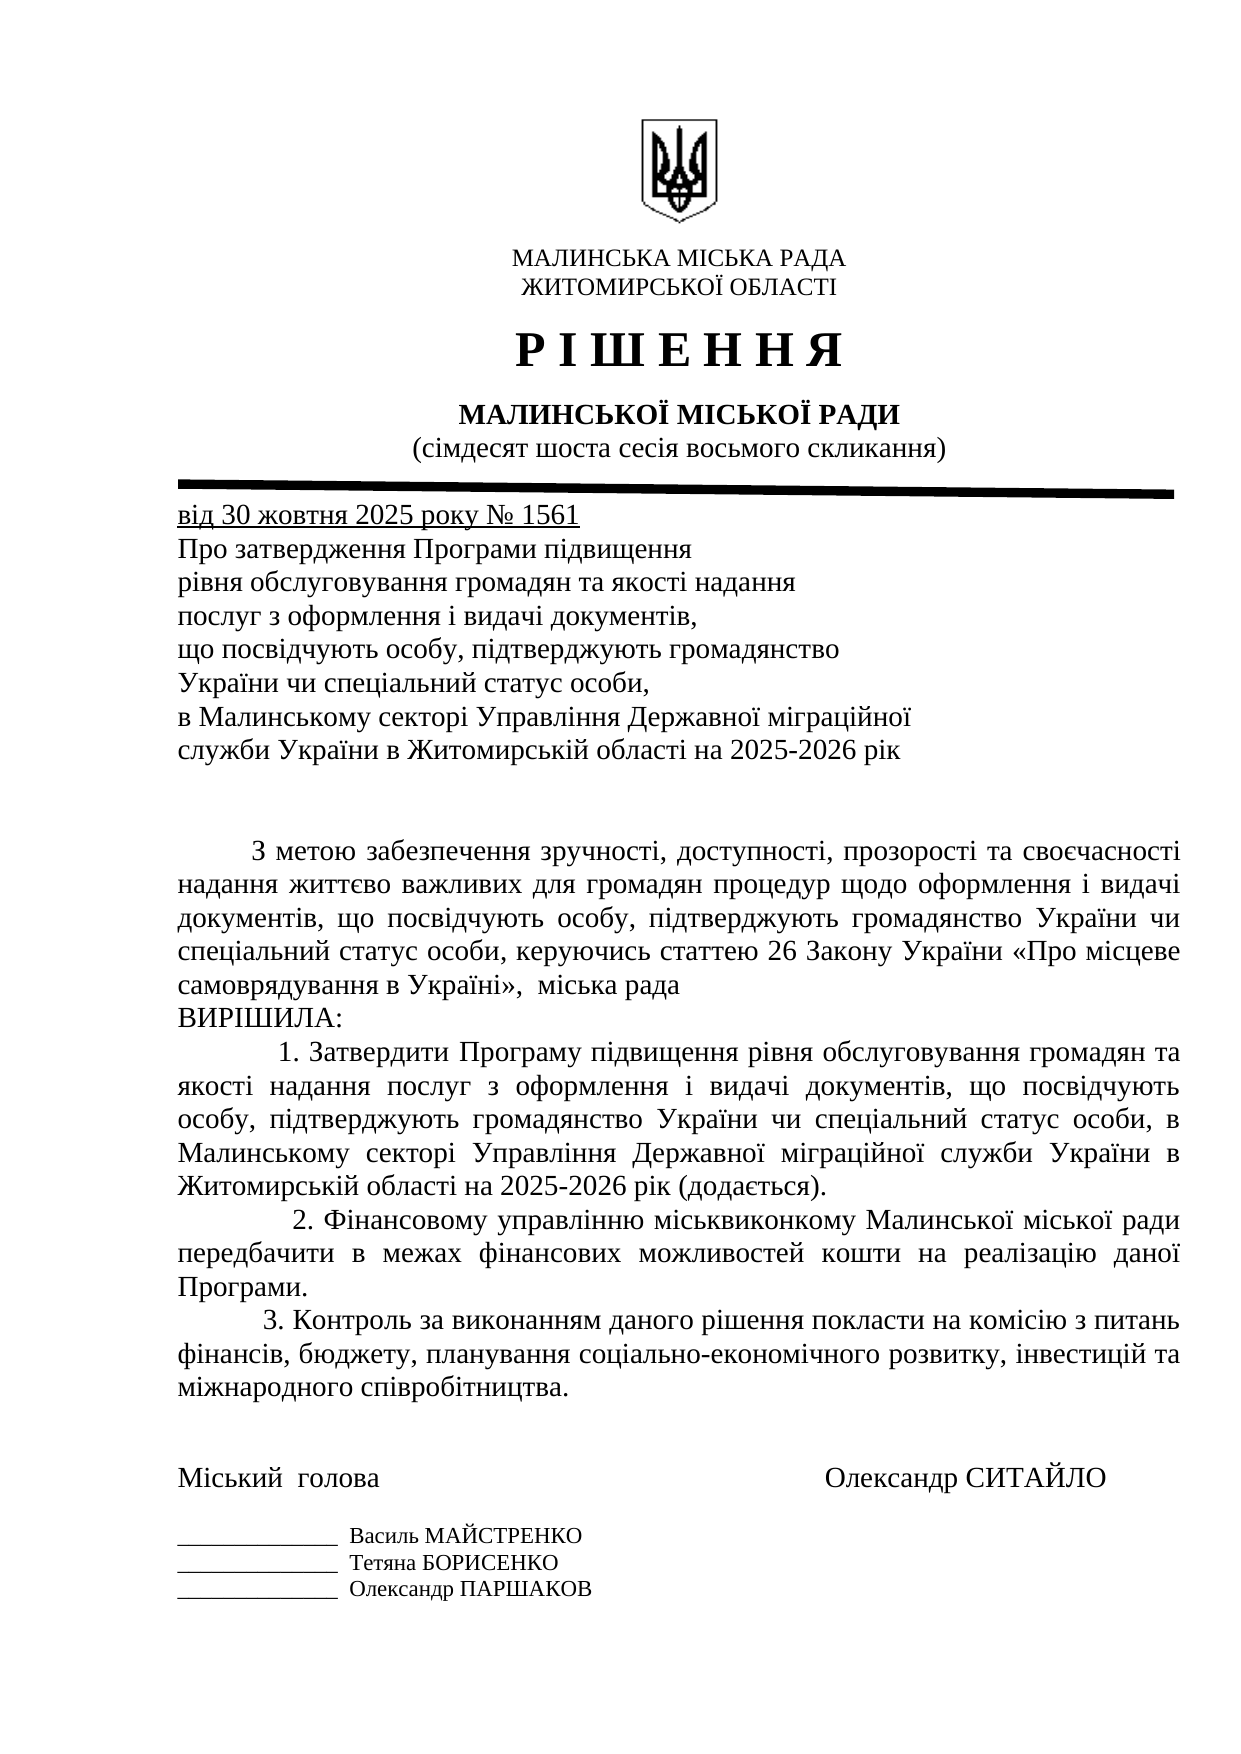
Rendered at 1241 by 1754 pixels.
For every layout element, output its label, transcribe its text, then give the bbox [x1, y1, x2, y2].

text Про затвердження Програми підвищення [177, 531, 1181, 564]
text 1. Затвердити Програму підвищення рівня обслуговування громадян та якості надання послуг з оформлення і видачі документів, що посвідчують особу, підтверджують громадянство України чи спеціальний статус особи, в Малинському секторі Управління Державної міграційної служби України в Житомирській області на 2025-2026 рік (додається). [177, 1034, 1181, 1202]
text ______________ Василь МАЙСТРЕНКО [177, 1522, 1181, 1548]
text послуг з оформлення і видачі документів, [177, 598, 1181, 632]
text МАЛИНСЬКА МІСЬКА РАДА [177, 243, 1181, 272]
text ______________ Тетяна БОРИСЕНКО [177, 1548, 1181, 1575]
text що посвідчують особу, підтверджують громадянство [177, 632, 1181, 665]
text ВИРІШИЛА: [177, 1001, 1181, 1034]
text 2. Фінансовому управлінню міськвиконкому Малинської міської ради передбачити в межах фінансових можливостей кошти на реалізацію даної Програми. [177, 1202, 1181, 1302]
text малинської МІСЬКОЇ ради [177, 397, 1181, 430]
text служби України в Житомирській області на 2025-2026 рік [177, 732, 1181, 766]
text Р І Ш Е Н Н я [177, 320, 1181, 378]
text Міський голова Олександр СИТАЙЛО [177, 1461, 1181, 1494]
text рівня обслуговування громадян та якості надання [177, 564, 1181, 598]
text З метою забезпечення зручності, доступності, прозорості та своєчасності надання життєво важливих для громадян процедур щодо оформлення і видачі документів, що посвідчують особу, підтверджують громадянство України чи спеціальний статус особи, керуючись статтею 26 Закону України «Про місцеве самоврядування в Україні», міська рада [177, 833, 1181, 1001]
text 3. Контроль за виконанням даного рішення покласти на комісію з питань фінансів, бюджету, планування соціально-економічного розвитку, інвестицій та міжнародного співробітництва. [177, 1302, 1181, 1403]
text від 30 жовтня 2025 року № 1561 [177, 497, 1181, 531]
picture [635, 118, 723, 225]
text в Малинському секторі Управління Державної міграційної [177, 699, 1181, 732]
text ______________ Олександр ПАРШАКОВ [177, 1575, 1181, 1601]
text (сімдесят шоста сесія восьмого скликання) [177, 430, 1181, 464]
text ЖИТОМИРСЬКОЇ ОБЛАСТІ [177, 272, 1181, 301]
text України чи спеціальний статус особи, [177, 665, 1181, 699]
